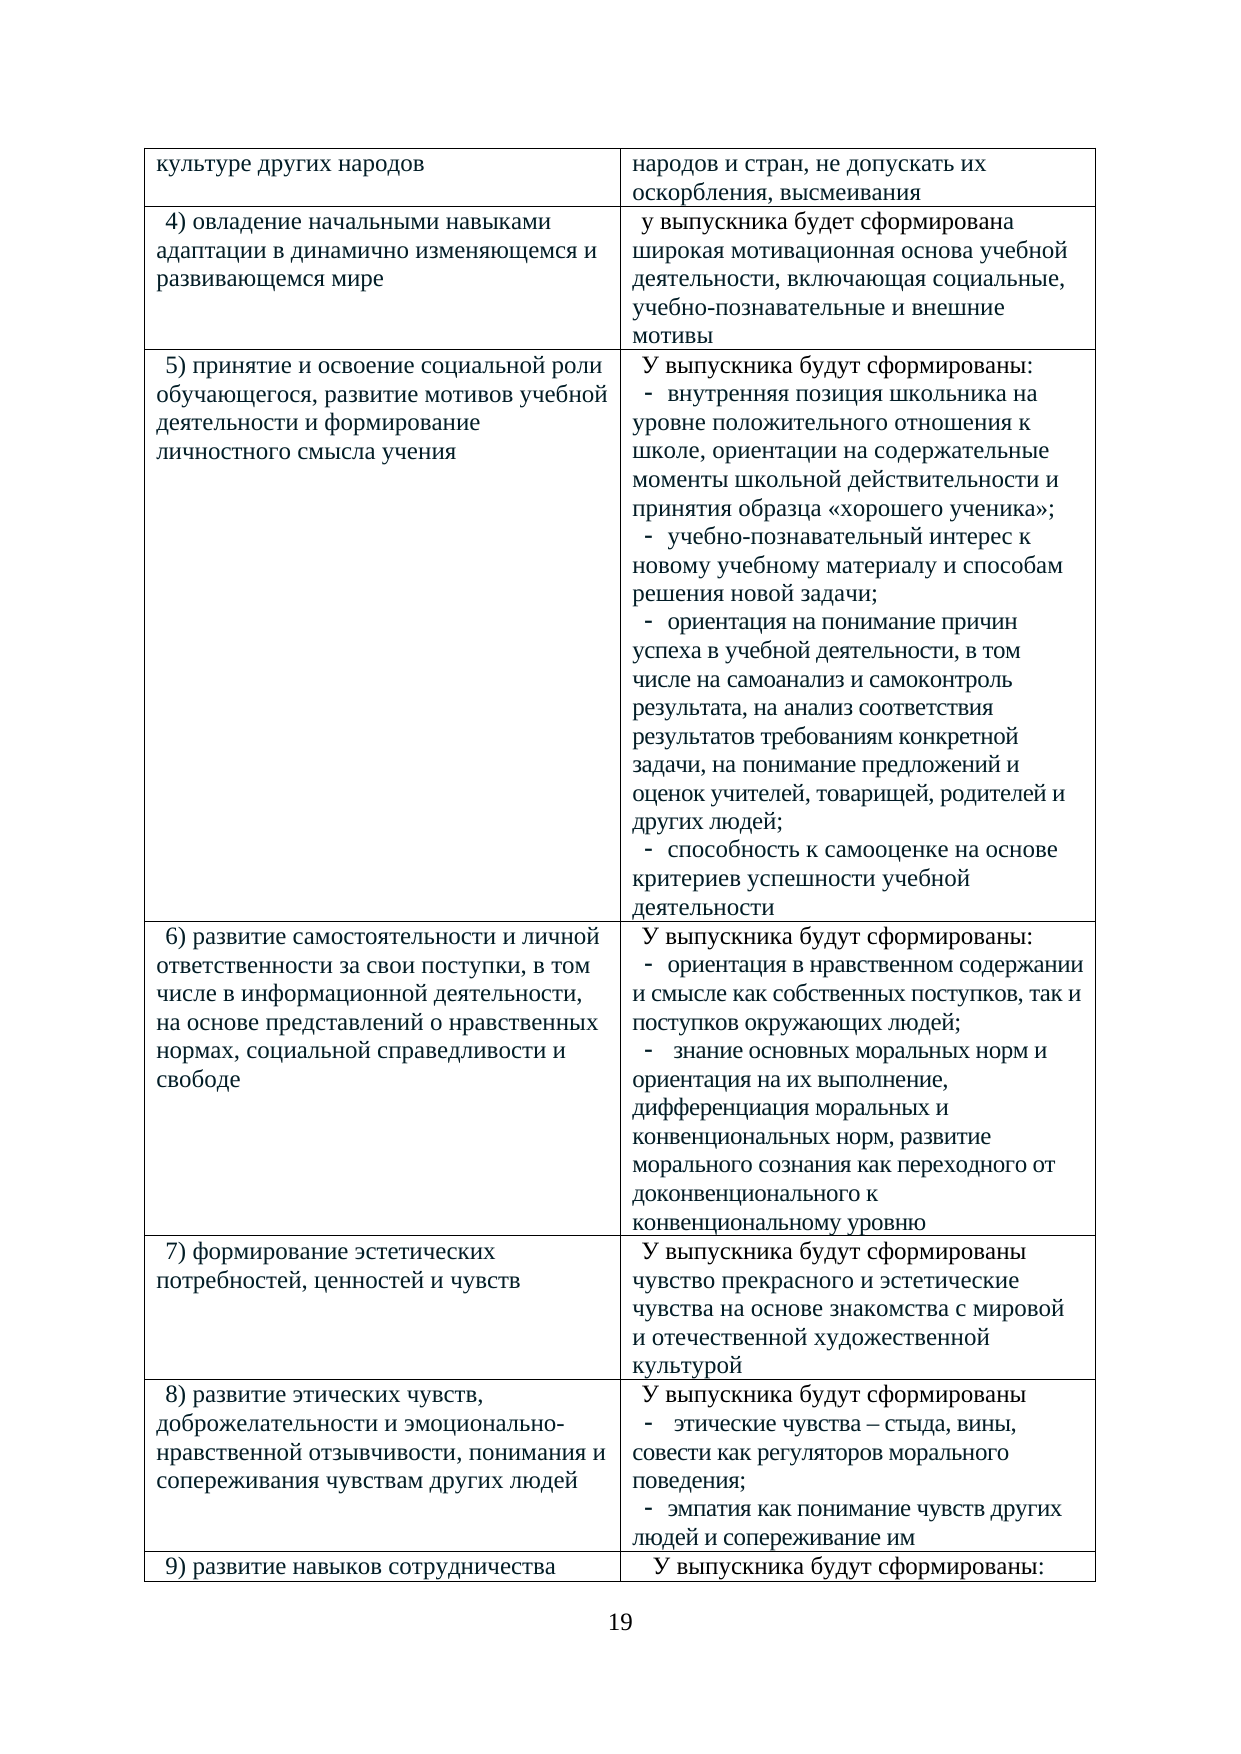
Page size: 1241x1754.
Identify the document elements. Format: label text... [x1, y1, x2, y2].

table_cell 6) развитие самостоятельности и личной ответственности за свои поступки, в том числе в информационной деятельности, на основе представлений о нравственных нормах, социальной справедливости и свободе [145, 922, 620, 1235]
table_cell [621, 1552, 1095, 1581]
table_cell У выпускника будут сформированы: внутренняя позиция школьника на уровне положительного отношения к школе, ориентации на содержательные моменты школьной действительности и принятия образца «хорошего ученика»; учебно-познавательный интерес к новому учебному материалу и способам решения новой задачи; ориентация на понимание причин успеха в учебной деятельности, в том числе на самоанализ и самоконтроль результата, на анализ соответствия результатов требованиям конкретной задачи, на понимание предложений и оценок учителей, товарищей, родителей и других людей; способность к самооценке на основе критериев успешности учебной деятельности [621, 350, 1095, 921]
table_cell У выпускника будут сформированы чувство прекрасного и эстетические чувства на основе знакомства с мировой и отечественной художественной культурой [621, 1236, 1095, 1379]
table_cell 5) принятие и освоение социальной роли обучающегося, развитие мотивов учебной деятельности и формирование личностного смысла учения [145, 350, 620, 921]
table_cell У выпускника будут сформированы этические чувства – стыда, вины, совести как регуляторов морального поведения; эмпатия как понимание чувств других людей и сопереживание им [621, 1380, 1095, 1551]
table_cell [145, 149, 620, 206]
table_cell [621, 149, 1095, 206]
table_cell 4) овладение начальными навыками адаптации в динамично изменяющемся и развивающемся мире [145, 207, 620, 349]
table_cell 8) развитие этических чувств, доброжелательности и эмоционально-нравственной отзывчивости, понимания и сопереживания чувствам других людей [145, 1380, 620, 1551]
table_cell У выпускника будут сформированы: ориентация в нравственном содержании и смысле как собственных поступков, так и поступков окружающих людей; знание основных моральных норм и ориентация на их выполнение, дифференциация моральных и конвенциональных норм, развитие морального сознания как переходного от доконвенционального к конвенциональному уровню [621, 922, 1095, 1235]
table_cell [145, 1552, 620, 1581]
table_cell 7) формирование эстетических потребностей, ценностей и чувств [145, 1236, 620, 1379]
table_cell у выпускника будет сформирована широкая мотивационная основа учебной деятельности, включающая социальные, учебно-познавательные и внешние мотивы [621, 207, 1095, 349]
